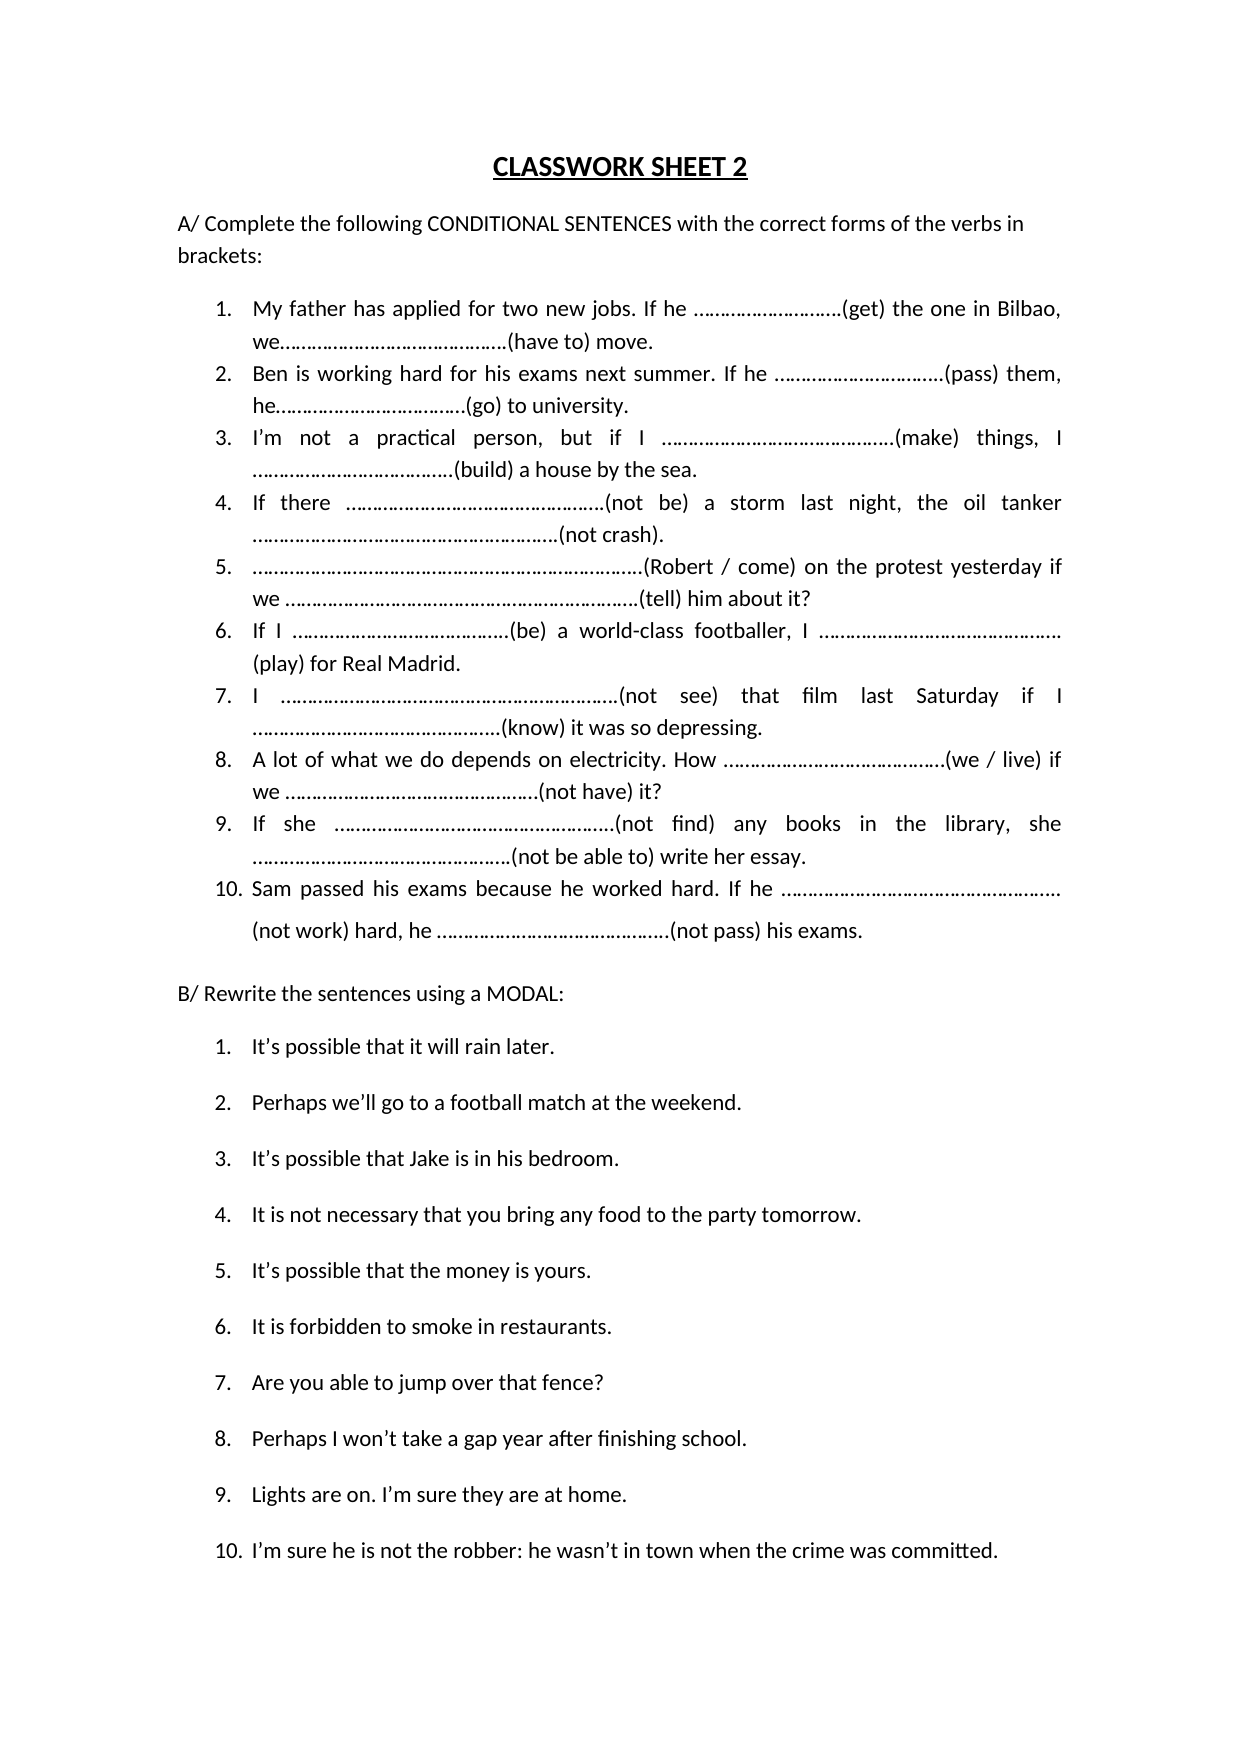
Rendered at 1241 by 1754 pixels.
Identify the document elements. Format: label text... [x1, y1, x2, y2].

text CLASSWORK SHEET 2 [177, 148, 1063, 183]
list My father has applied for two new jobs. If he ……………………….(get) the one in Bilbao, we…………………………………….(have to) move. [215, 294, 1063, 355]
list It is forbidden to smoke in restaurants. [214, 1312, 1063, 1340]
list It is not necessary that you bring any food to the party tomorrow. [214, 1200, 1063, 1228]
list I ……………………………………………………….(not see) that film last Saturday if I ………………………………………..(know) it was so depressing. [215, 681, 1063, 741]
list If I …………………………………..(be) a world-class footballer, I ……………………………………….(play) for Real Madrid. [215, 616, 1063, 677]
list It’s possible that Jake is in his bedroom. [214, 1144, 1063, 1172]
list A lot of what we do depends on electricity. How ……………………………………(we / live) if we …………………………………………(not have) it? [215, 745, 1063, 805]
list Lights are on. I’m sure they are at home. [214, 1480, 1063, 1508]
list Sam passed his exams because he worked hard. If he ……………………………………………..(not work) hard, he ……………………………………..(not pass) his exams. [214, 874, 1063, 944]
list Perhaps I won’t take a gap year after finishing school. [214, 1424, 1063, 1452]
list I’m sure he is not the robber: he wasn’t in town when the crime was committed. [214, 1536, 1063, 1564]
list ………………………………………………………………..(Robert / come) on the protest yesterday if we ………………………………………………………….(tell) him about it? [215, 552, 1063, 612]
list Are you able to jump over that fence? [214, 1368, 1063, 1396]
list Ben is working hard for his exams next summer. If he …………………………..(pass) them, he………………………………(go) to university. [215, 359, 1063, 419]
list It’s possible that it will rain later. [214, 1032, 1063, 1060]
list Perhaps we’ll go to a football match at the weekend. [214, 1088, 1063, 1116]
list I’m not a practical person, but if I ……………………………………..(make) things, I ………………………………..(build) a house by the sea. [215, 423, 1063, 483]
text B/ Rewrite the sentences using a MODAL: [177, 979, 1063, 1007]
list If she ……………………………………………..(not find) any books in the library, she ………………………………………….(not be able to) write her essay. [215, 809, 1063, 870]
text A/ Complete the following CONDITIONAL SENTENCES with the correct forms of the verbs in brackets: [177, 209, 1063, 269]
list If there ………………………………………….(not be) a storm last night, the oil tanker ………………………………………………….(not crash). [215, 488, 1063, 548]
list It’s possible that the money is yours. [214, 1256, 1063, 1284]
